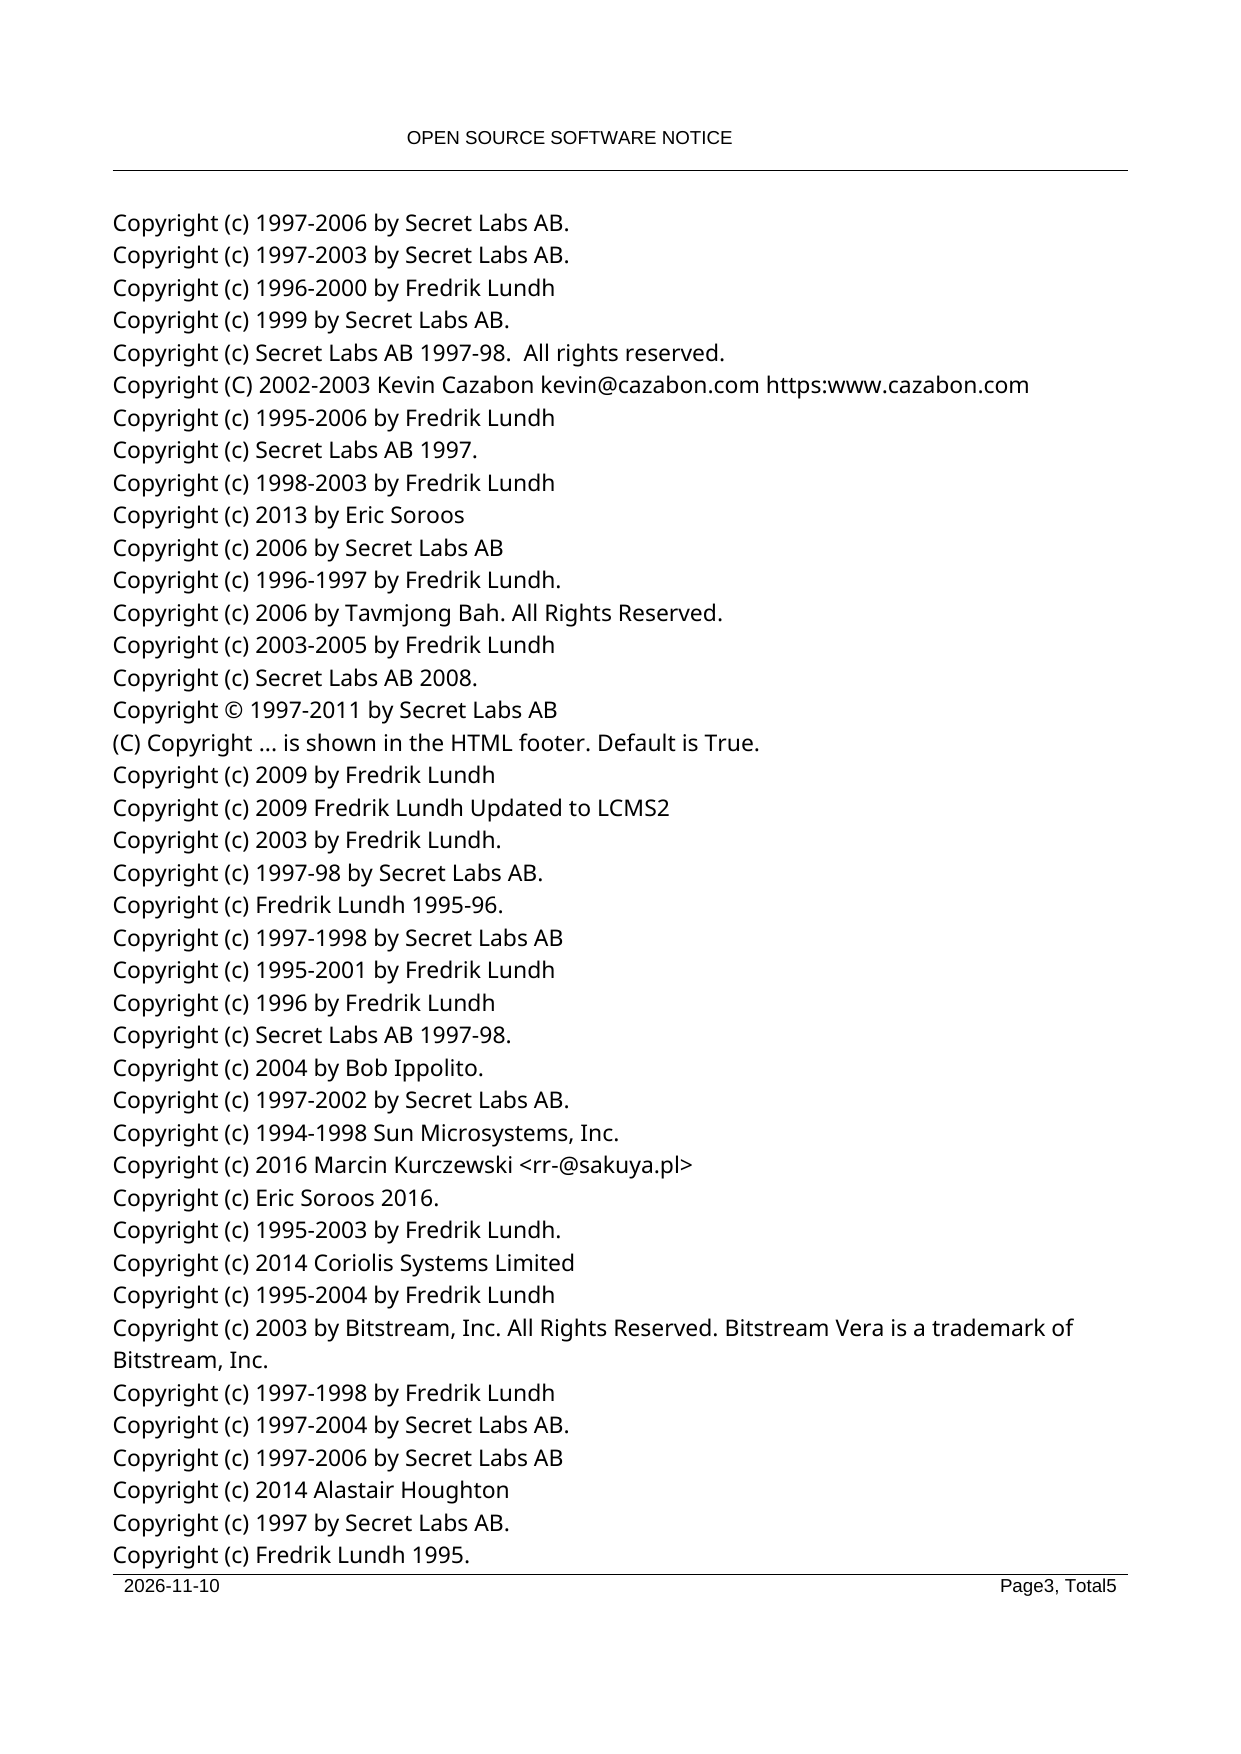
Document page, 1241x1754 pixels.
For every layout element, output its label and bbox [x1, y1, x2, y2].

text [112, 206, 1128, 1571]
